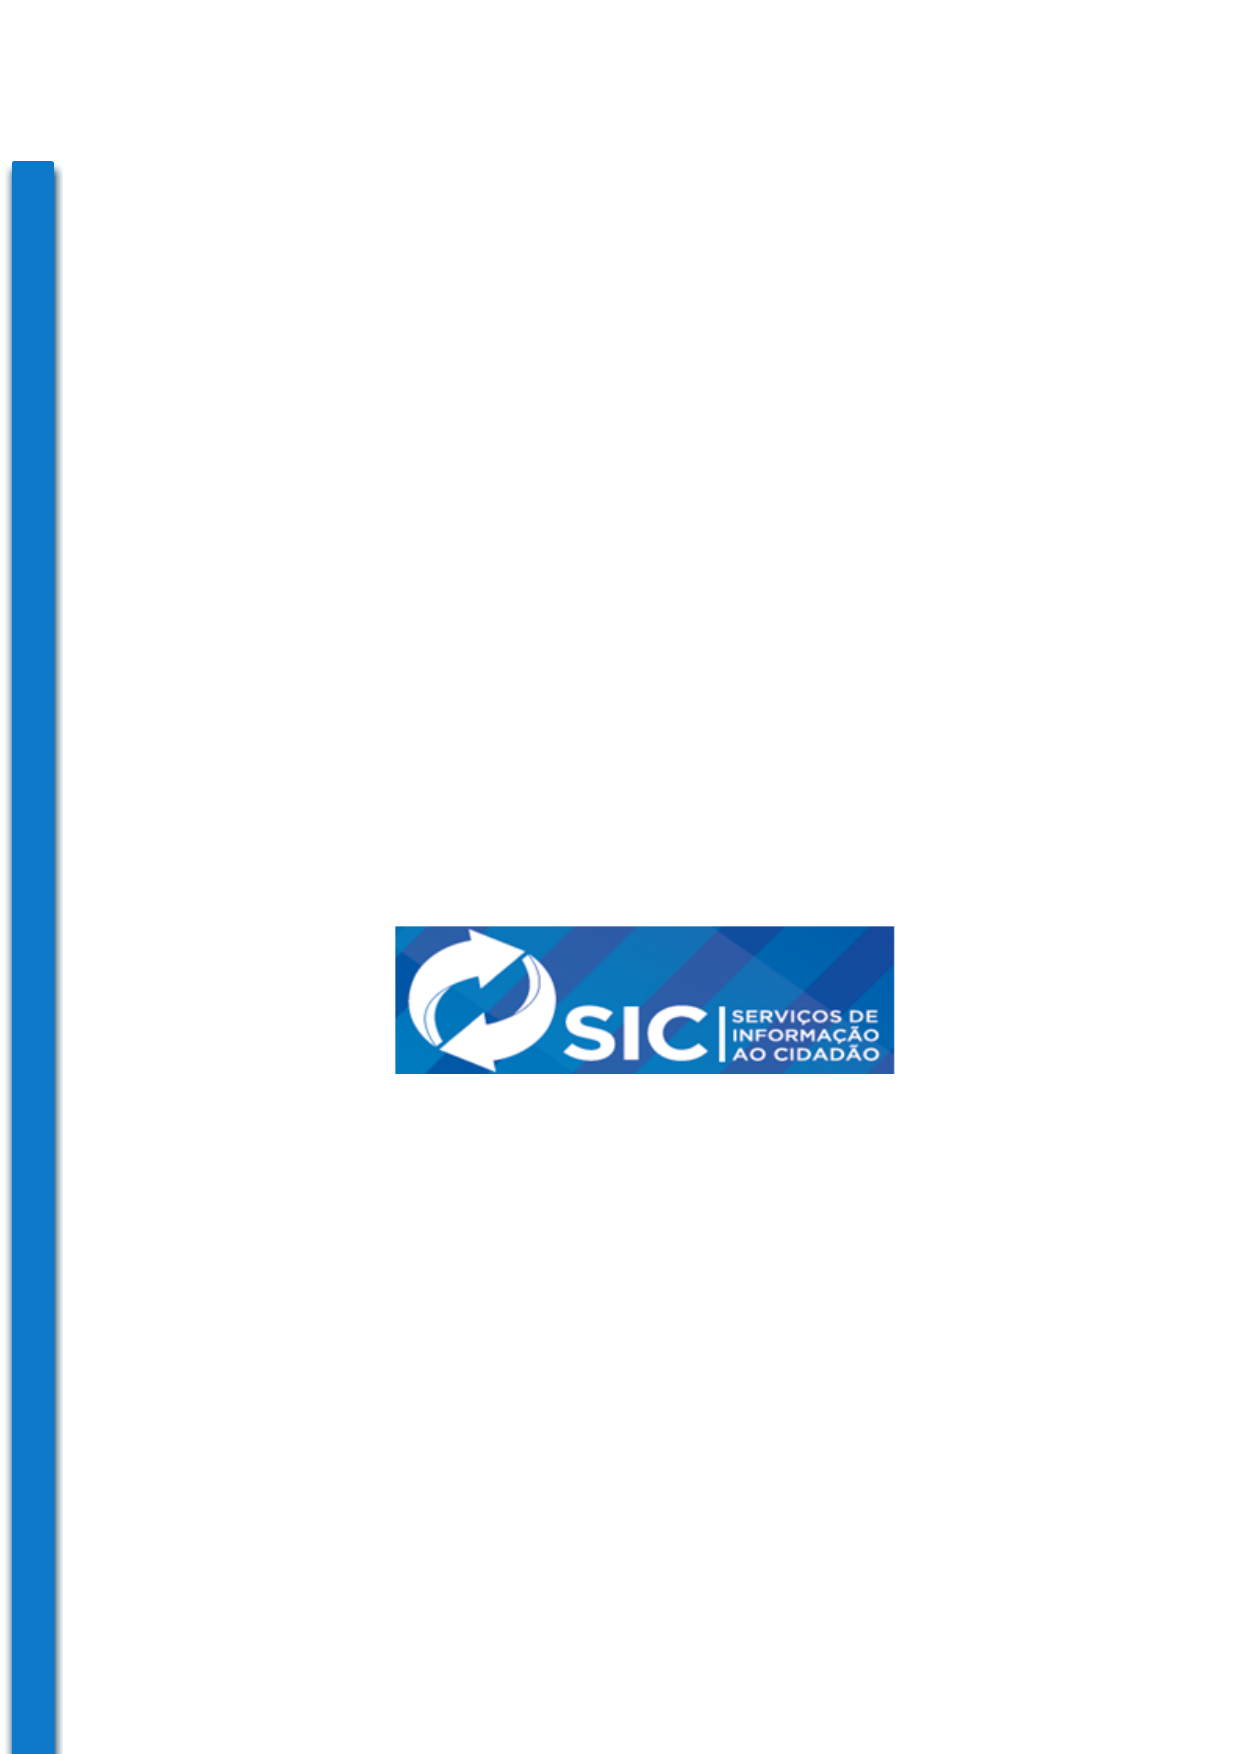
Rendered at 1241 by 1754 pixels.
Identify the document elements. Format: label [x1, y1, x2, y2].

picture [394, 925, 896, 1074]
